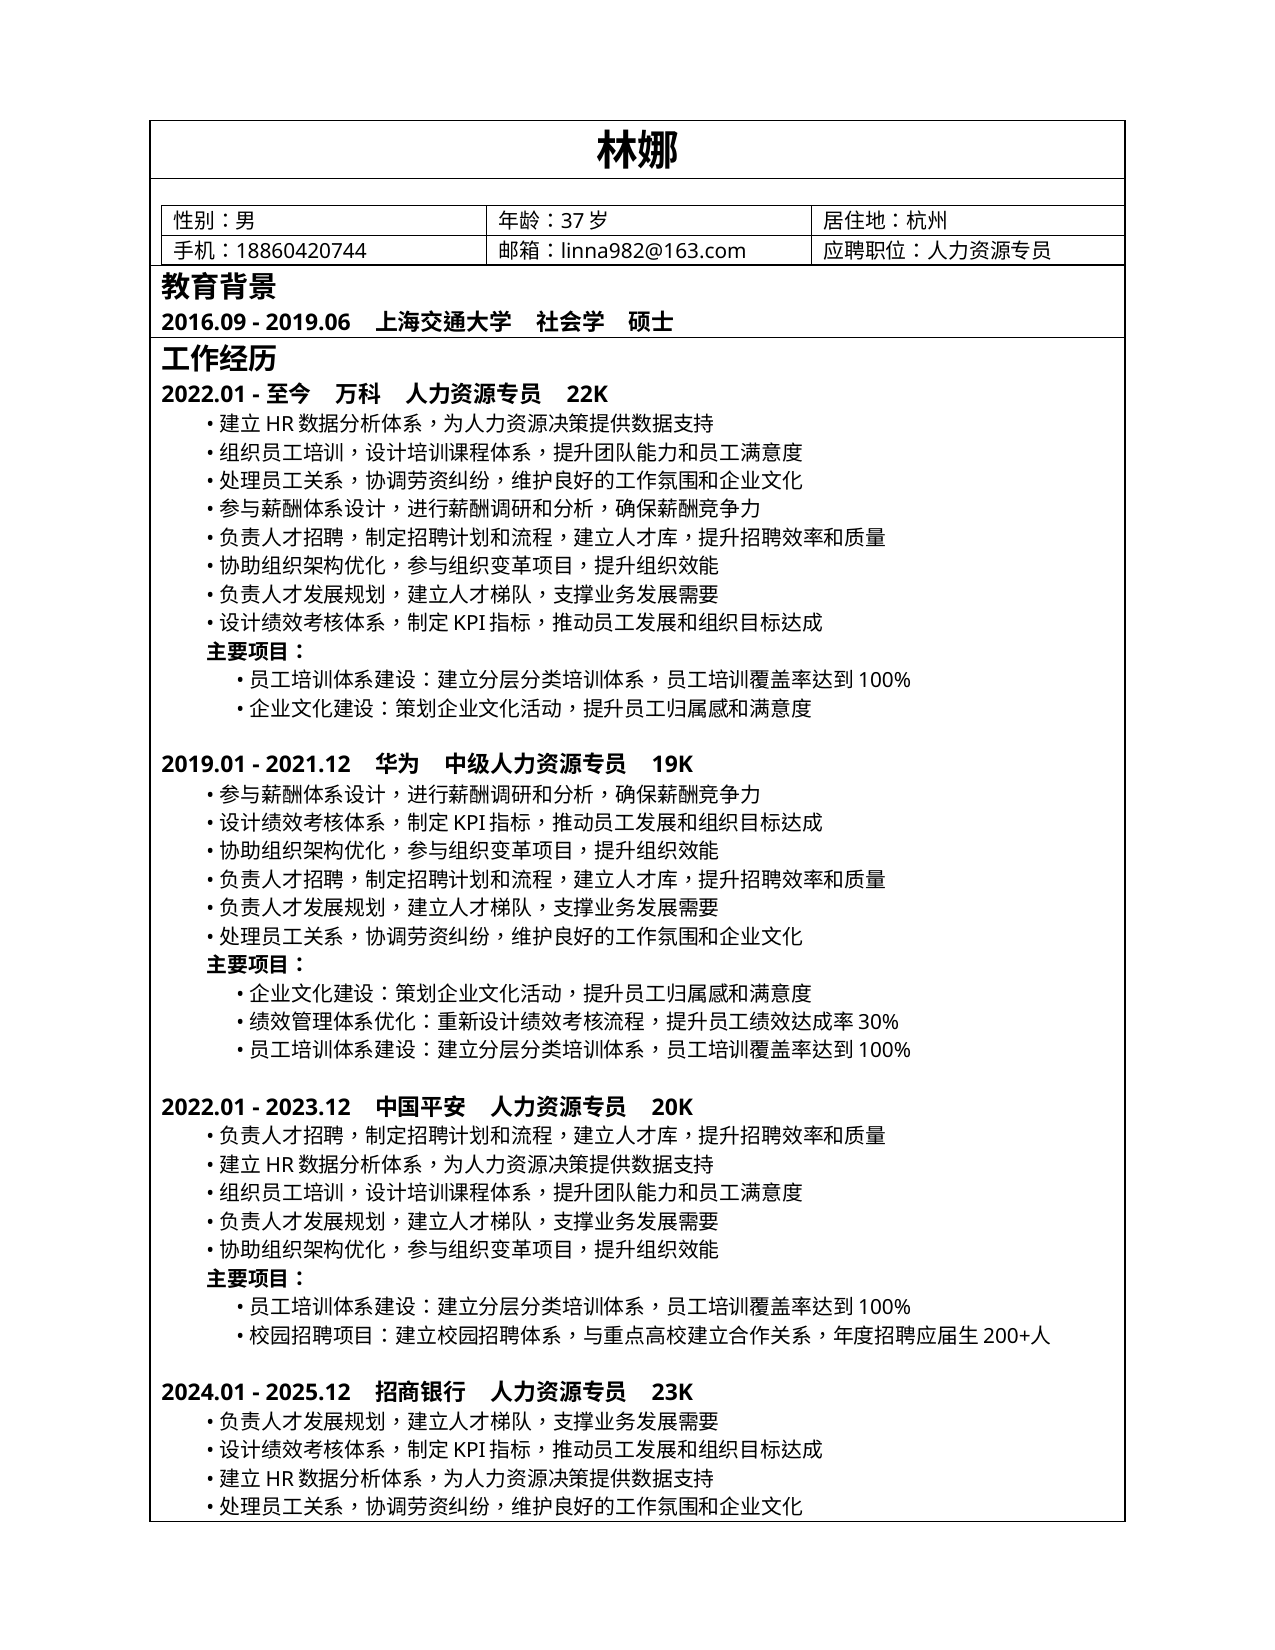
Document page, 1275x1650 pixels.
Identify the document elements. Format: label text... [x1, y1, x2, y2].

table_cell 教育背景 2016.09 - 2019.06 上海交通大学 社会学 硕士 [151, 266, 1124, 337]
table_cell [151, 179, 1124, 265]
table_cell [151, 338, 1124, 1521]
table_header 林娜 [151, 121, 1124, 178]
